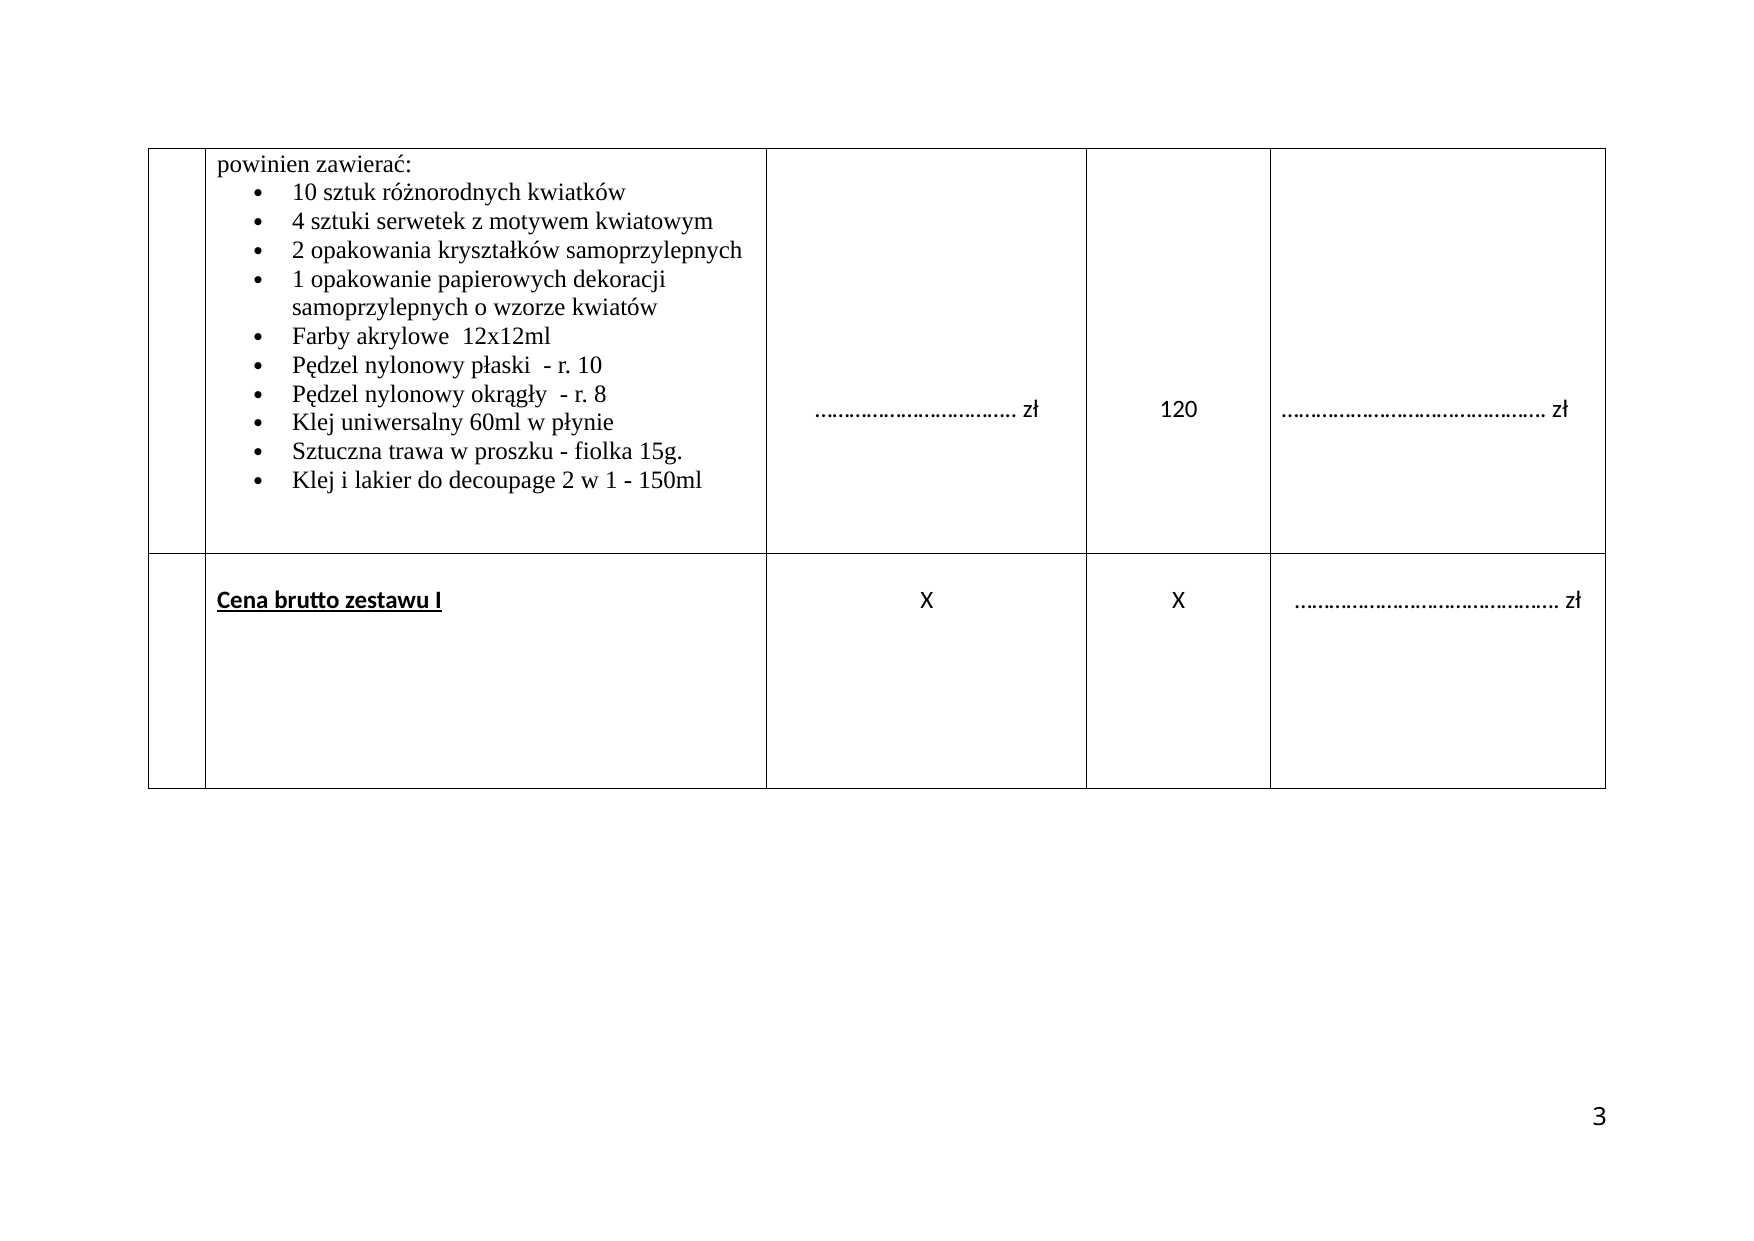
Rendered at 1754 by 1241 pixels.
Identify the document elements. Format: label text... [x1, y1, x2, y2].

table_cell [149, 149, 205, 553]
table_cell 120 120 120 [1087, 149, 1270, 553]
table_cell X [767, 554, 1086, 788]
table_cell ………………………………………. zł [1271, 554, 1605, 788]
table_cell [1271, 149, 1605, 553]
table_cell Cena brutto zestawu I [206, 554, 766, 788]
table_cell X [1087, 554, 1270, 788]
table_cell [149, 554, 205, 788]
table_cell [767, 149, 1086, 553]
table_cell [206, 149, 766, 553]
